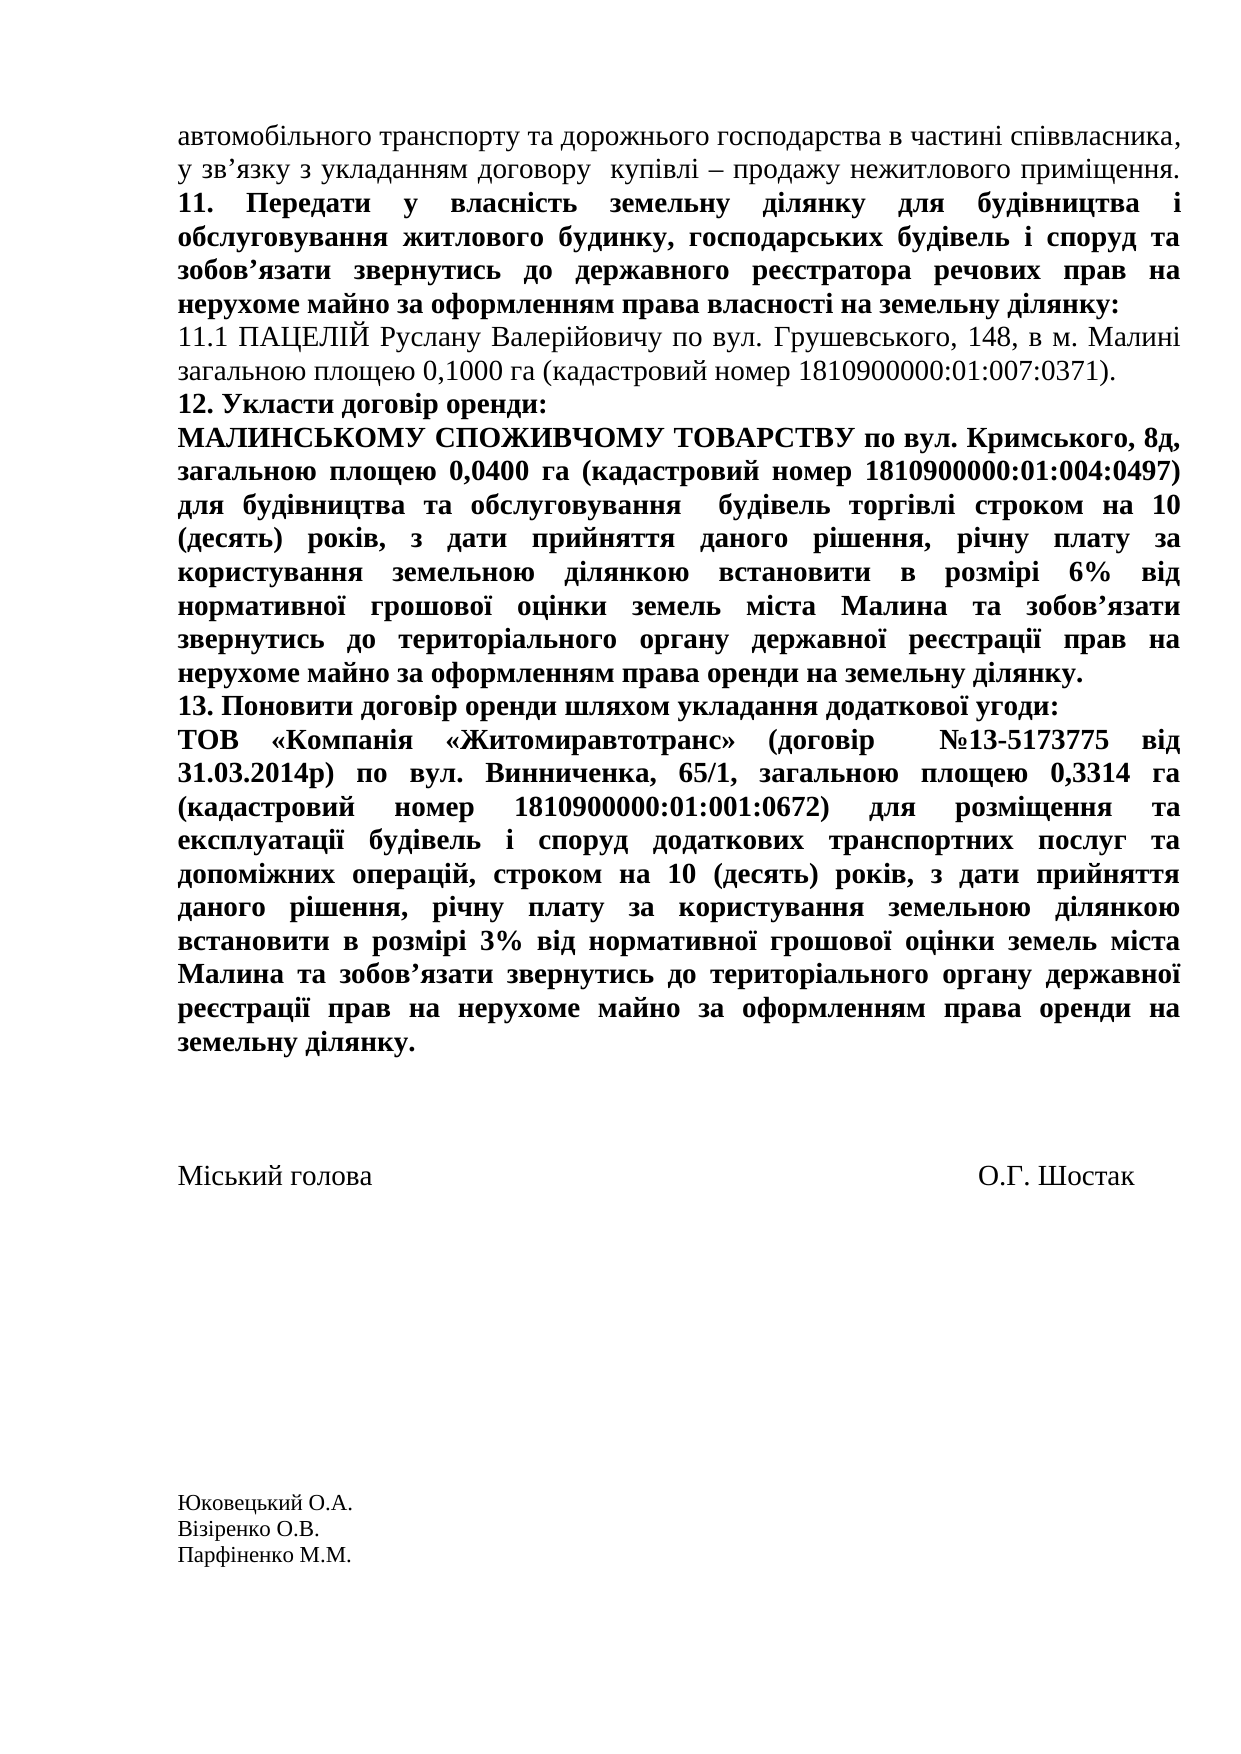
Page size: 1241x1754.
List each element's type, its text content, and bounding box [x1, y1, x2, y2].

text 12. Укласти договір оренди: [177, 386, 1181, 420]
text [177, 118, 1181, 319]
text Візіренко О.В. [177, 1515, 1181, 1541]
text Міський голова О.Г. Шостак [177, 1158, 1181, 1191]
text 11.1 ПАЦЕЛІЙ Руслану Валерійовичу по вул. Грушевського, 148, в м. Малині загальною площею 0,1000 га (кадастровий номер 1810900000:01:007:0371). [177, 319, 1181, 386]
text 13. Поновити договір оренди шляхом укладання додаткової угоди: [177, 688, 1181, 722]
text МАЛИНСЬКОМУ СПОЖИВЧОМУ ТОВАРСТВУ по вул. Кримського, 8д, загальною площею 0,0400 га (кадастровий номер 1810900000:01:004:0497) для будівництва та обслуговування будівель торгівлі строком на 10 (десять) років, з дати прийняття даного рішення, річну плату за користування земельною ділянкою встановити в розмірі 6% від нормативної грошової оцінки земель міста Малина та зобов’язати звернутись до територіального органу державної реєстрації прав на нерухоме майно за оформленням права оренди на земельну ділянку. [177, 420, 1181, 688]
text Юковецький О.А. [177, 1488, 1181, 1515]
text Парфіненко М.М. [177, 1541, 1181, 1568]
text ТОВ «Компанія «Житомиравтотранс» (договір №13-5173775 від 31.03.2014р) по вул. Винниченка, 65/1, загальною площею 0,3314 га (кадастровий номер 1810900000:01:001:0672) для розміщення та експлуатації будівель і споруд додаткових транспортних послуг та допоміжних операцій, строком на 10 (десять) років, з дати прийняття даного рішення, річну плату за користування земельною ділянкою встановити в розмірі 3% від нормативної грошової оцінки земель міста Малина та зобов’язати звернутись до територіального органу державної реєстрації прав на нерухоме майно за оформленням права оренди на земельну ділянку. [177, 722, 1181, 1057]
